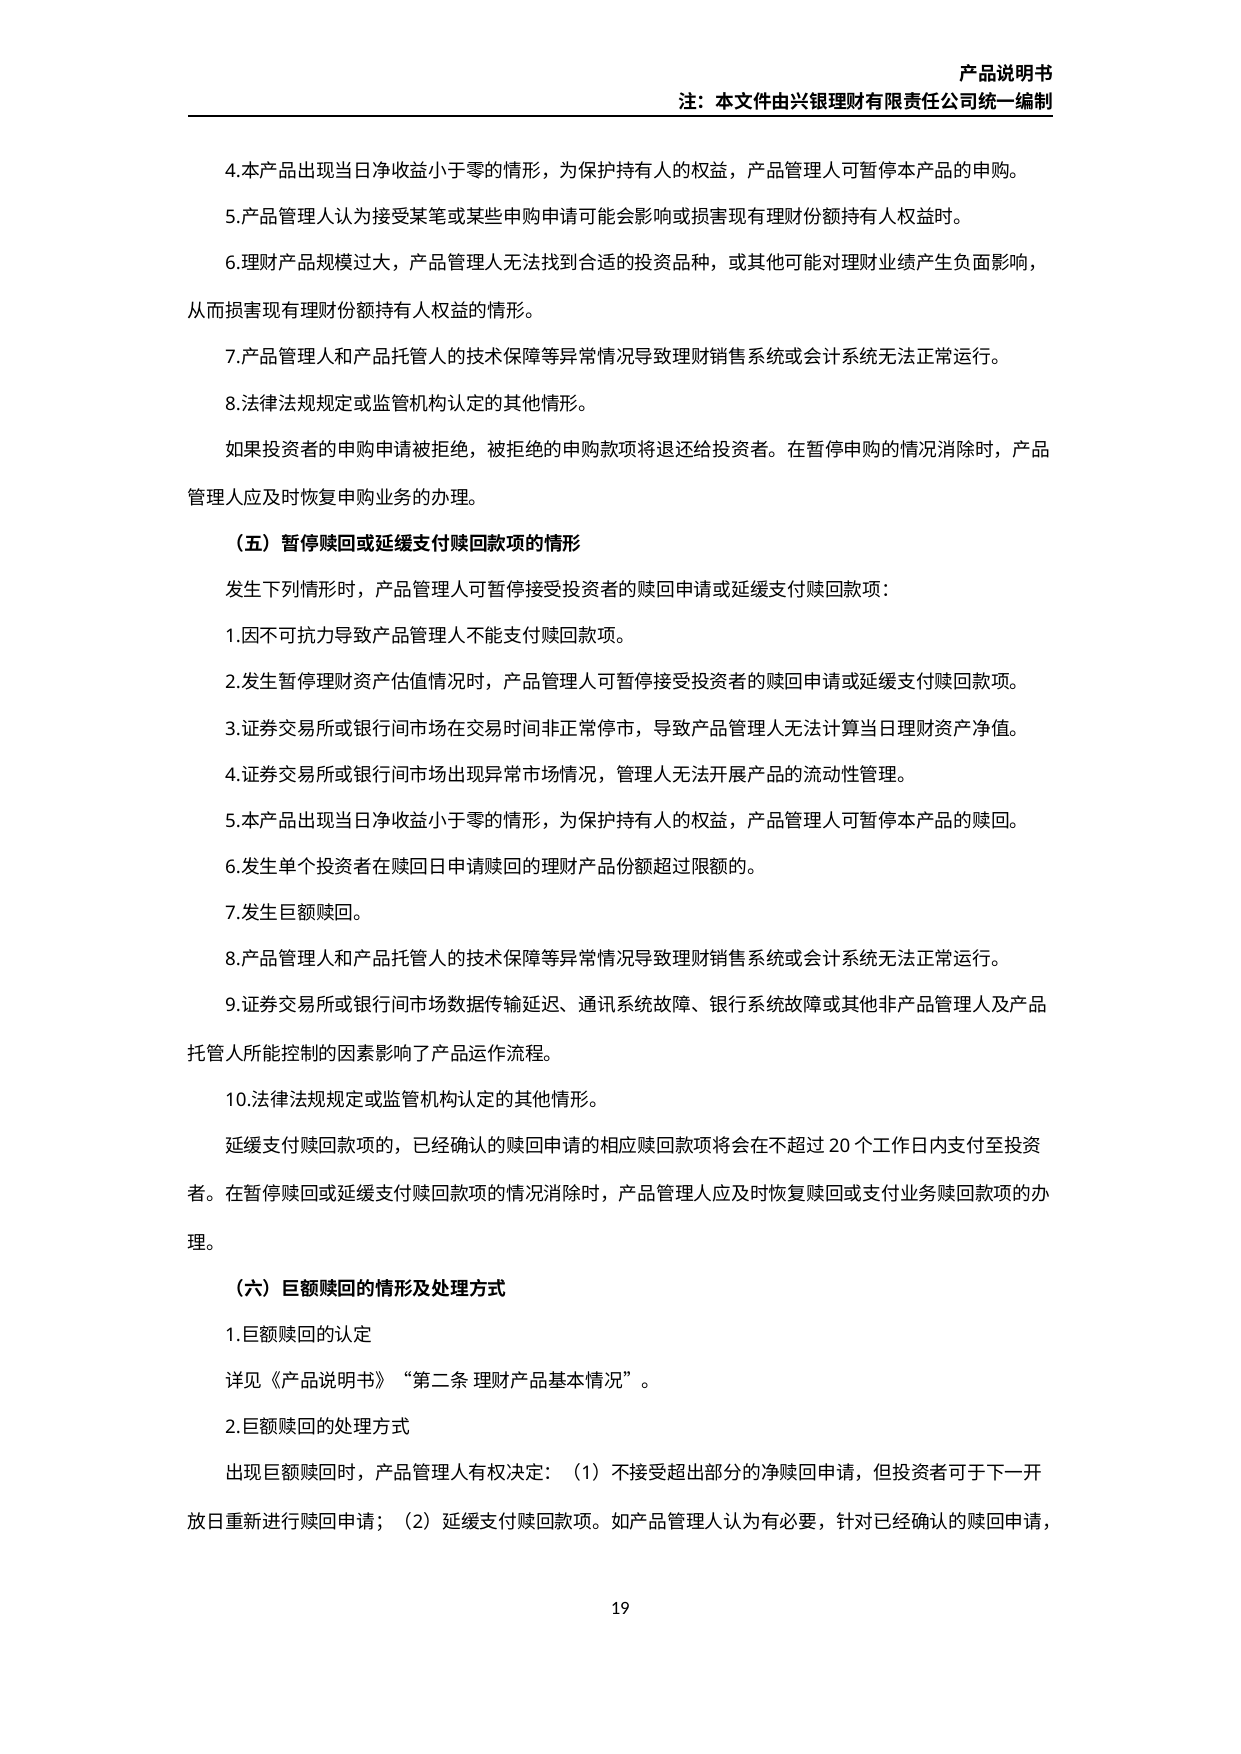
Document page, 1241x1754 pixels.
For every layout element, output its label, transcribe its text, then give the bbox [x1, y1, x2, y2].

text （六）巨额赎回的情形及处理方式 [187, 1271, 1053, 1304]
text 4.本产品出现当日净收益小于零的情形，为保护持有人的权益，产品管理人可暂停本产品的申购。 [187, 153, 1053, 185]
text 1.巨额赎回的认定 [187, 1317, 1053, 1350]
text 2.发生暂停理财资产估值情况时，产品管理人可暂停接受投资者的赎回申请或延缓支付赎回款项。 [187, 664, 1053, 697]
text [187, 1455, 1053, 1537]
text 如果投资者的申购申请被拒绝，被拒绝的申购款项将退还给投资者。在暂停申购的情况消除时，产品管理人应及时恢复申购业务的办理。 [187, 432, 1053, 513]
text 4.证券交易所或银行间市场出现异常市场情况，管理人无法开展产品的流动性管理。 [187, 757, 1053, 789]
text 5.本产品出现当日净收益小于零的情形，为保护持有人的权益，产品管理人可暂停本产品的赎回。 [187, 803, 1053, 835]
text （五）暂停赎回或延缓支付赎回款项的情形 [187, 526, 1053, 559]
text 7.产品管理人和产品托管人的技术保障等异常情况导致理财销售系统或会计系统无法正常运行。 [187, 339, 1053, 372]
text 6.理财产品规模过大，产品管理人无法找到合适的投资品种，或其他可能对理财业绩产生负面影响，从而损害现有理财份额持有人权益的情形。 [187, 245, 1053, 326]
text 5.产品管理人认为接受某笔或某些申购申请可能会影响或损害现有理财份额持有人权益时。 [187, 199, 1053, 231]
text 详见《产品说明书》“第二条 理财产品基本情况”。 [187, 1363, 1053, 1396]
text 延缓支付赎回款项的，已经确认的赎回申请的相应赎回款项将会在不超过20个工作日内支付至投资者。在暂停赎回或延缓支付赎回款项的情况消除时，产品管理人应及时恢复赎回或支付业务赎回款项的办理。 [187, 1128, 1053, 1258]
text 6.发生单个投资者在赎回日申请赎回的理财产品份额超过限额的。 [187, 849, 1053, 881]
text 3.证券交易所或银行间市场在交易时间非正常停市，导致产品管理人无法计算当日理财资产净值。 [187, 711, 1053, 743]
text 8.产品管理人和产品托管人的技术保障等异常情况导致理财销售系统或会计系统无法正常运行。 [187, 941, 1053, 973]
text 7.发生巨额赎回。 [187, 895, 1053, 927]
text 1.因不可抗力导致产品管理人不能支付赎回款项。 [187, 618, 1053, 651]
text 8.法律法规规定或监管机构认定的其他情形。 [187, 386, 1053, 418]
text 9.证券交易所或银行间市场数据传输延迟、通讯系统故障、银行系统故障或其他非产品管理人及产品托管人所能控制的因素影响了产品运作流程。 [187, 987, 1053, 1068]
text 发生下列情形时，产品管理人可暂停接受投资者的赎回申请或延缓支付赎回款项： [187, 572, 1053, 605]
text 2.巨额赎回的处理方式 [187, 1409, 1053, 1442]
text 10.法律法规规定或监管机构认定的其他情形。 [187, 1082, 1053, 1114]
